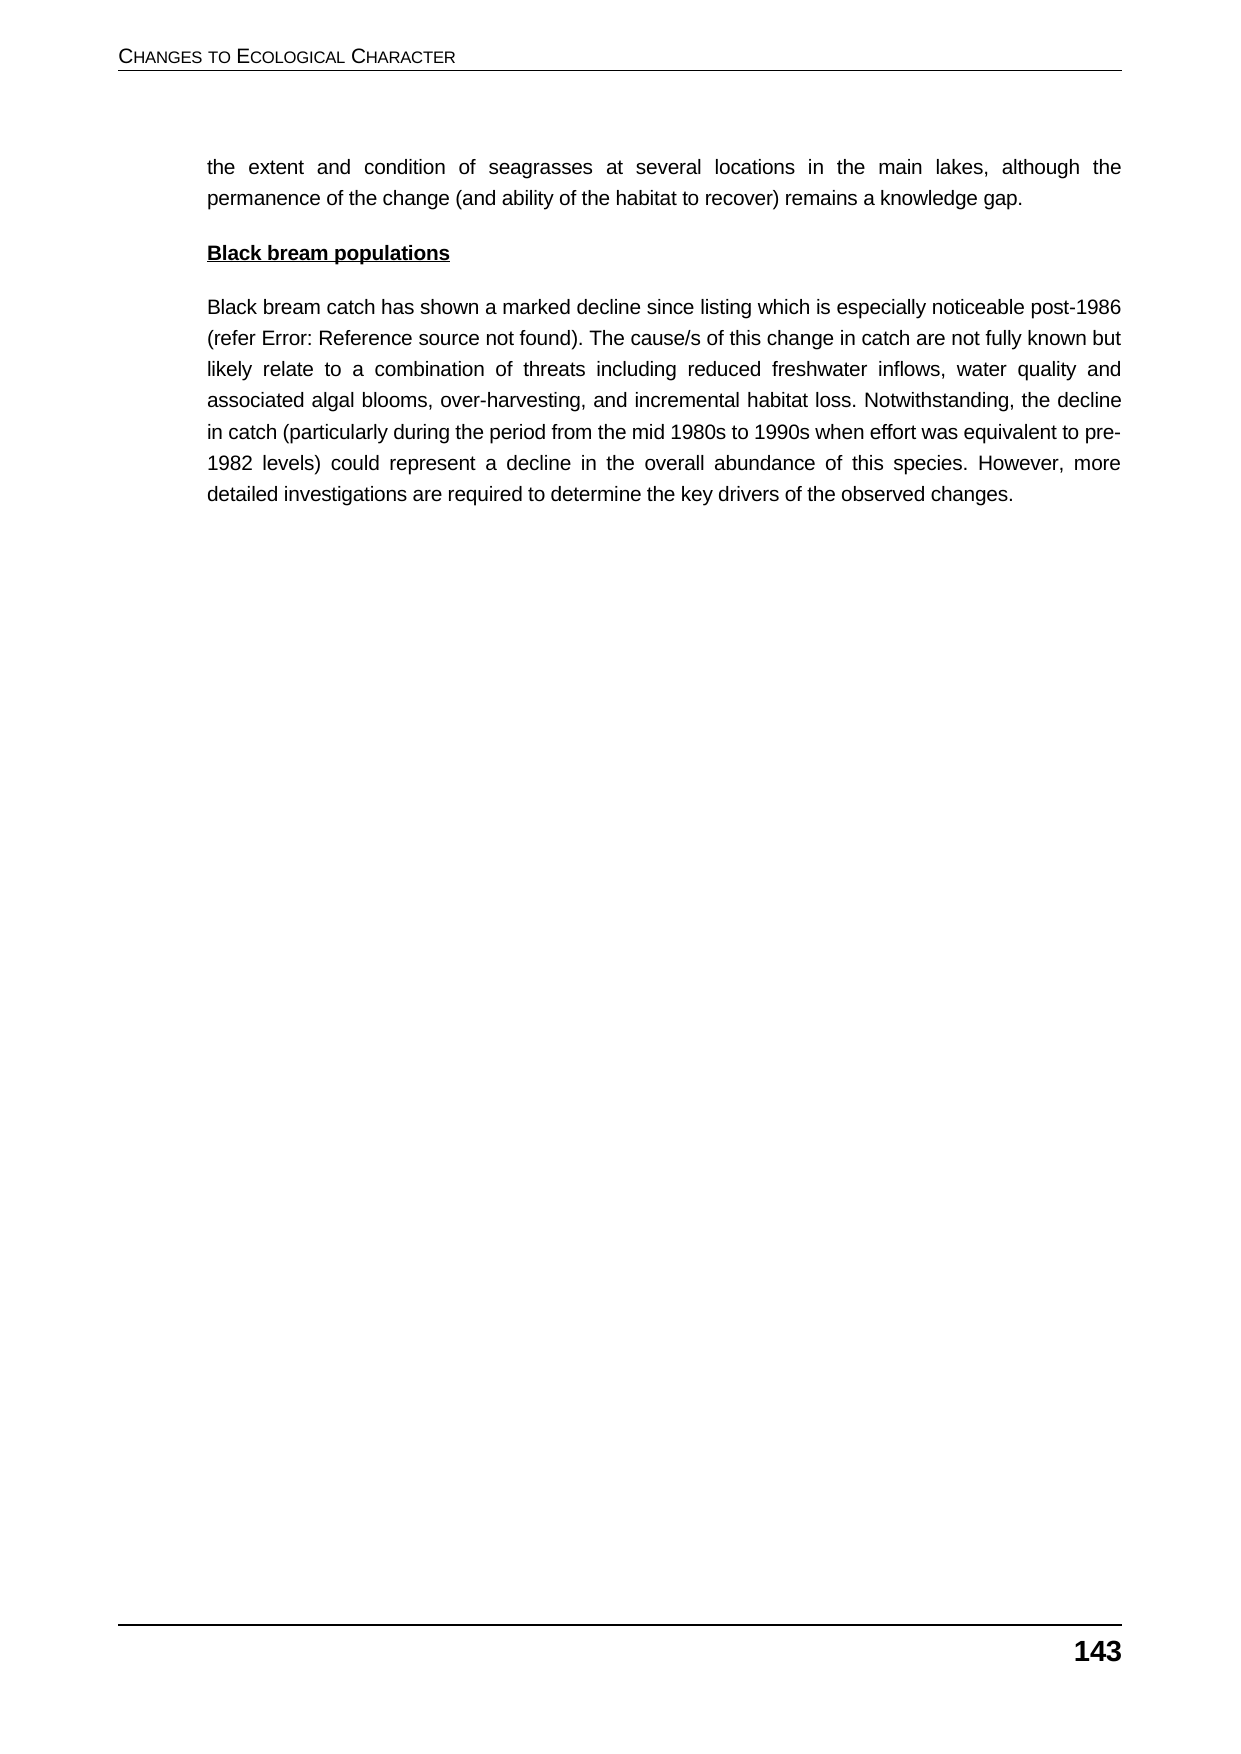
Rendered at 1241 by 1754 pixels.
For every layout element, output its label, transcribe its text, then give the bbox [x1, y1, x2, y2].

text Black bream populations [207, 233, 1122, 264]
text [207, 148, 1122, 210]
